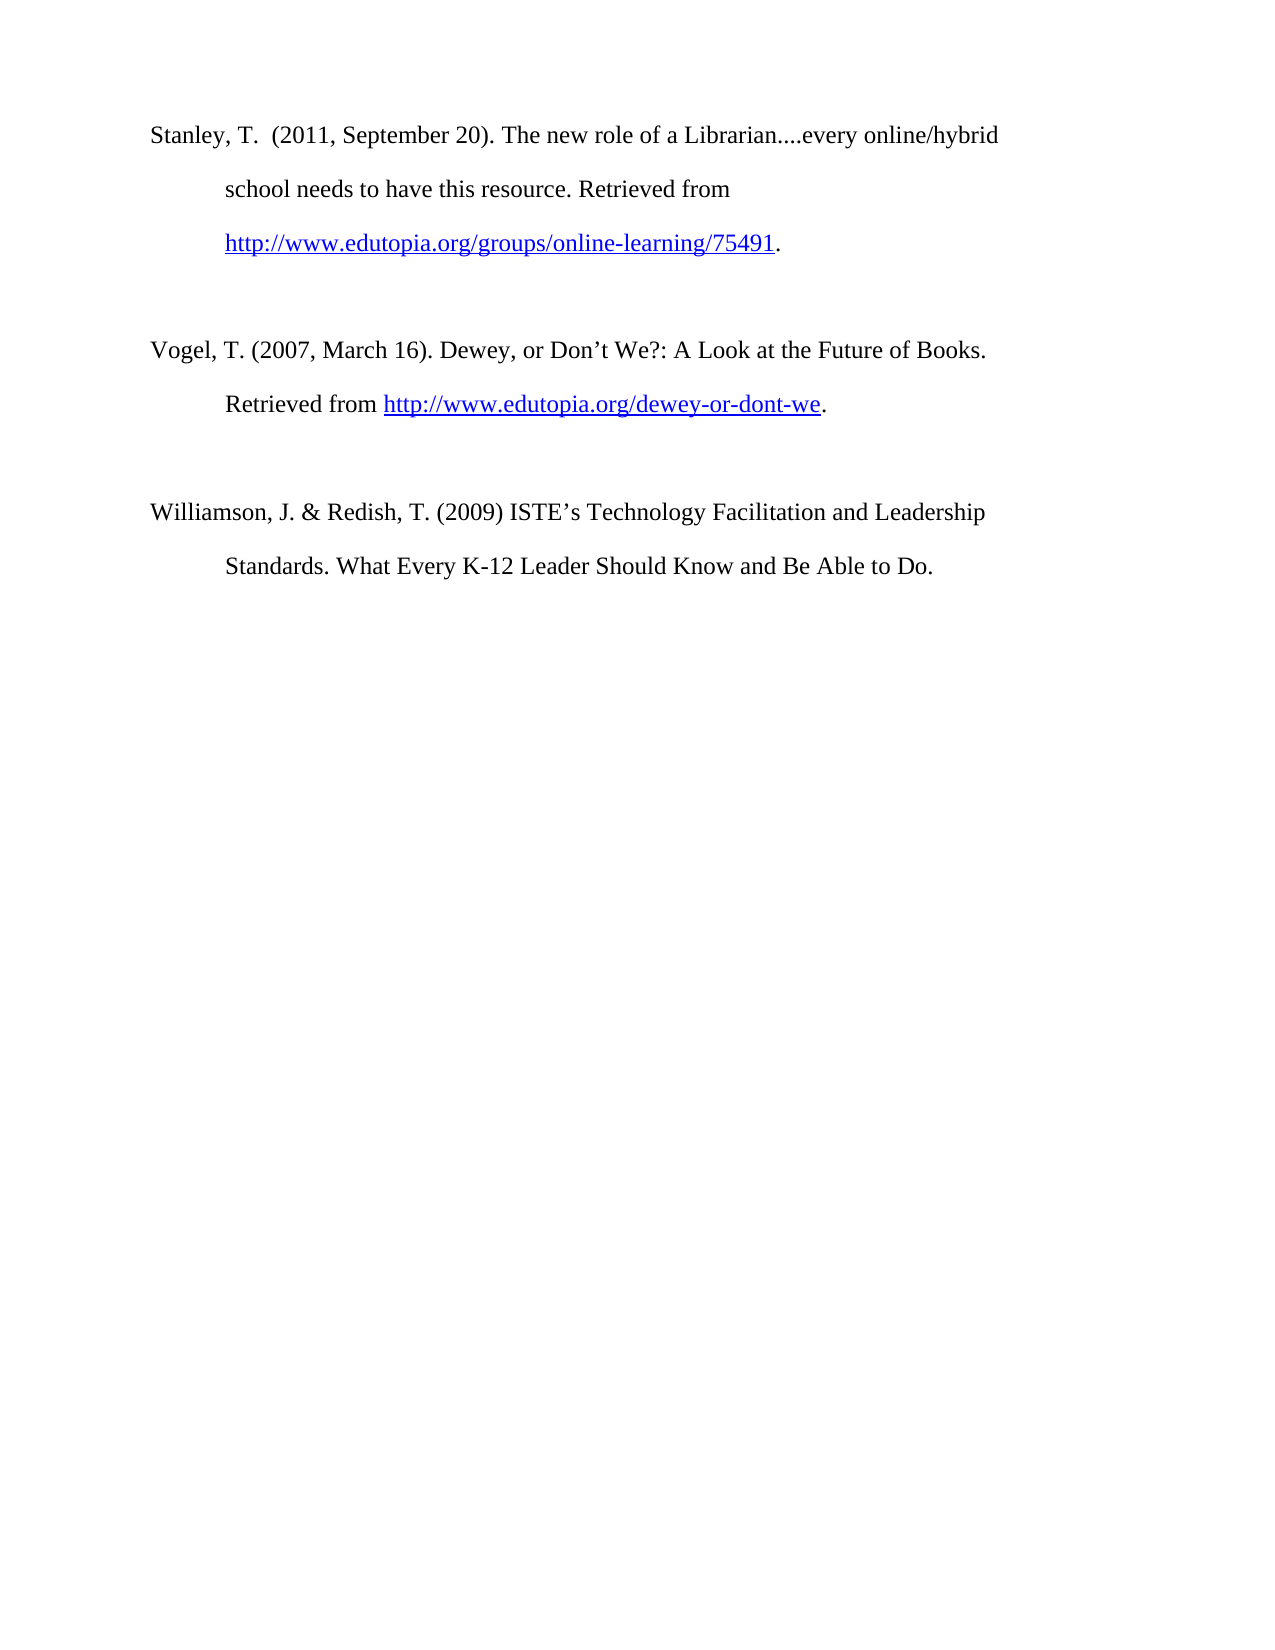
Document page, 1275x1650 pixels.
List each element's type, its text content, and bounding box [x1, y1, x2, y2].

text Williamson, J. & Redish, T. (2009) ISTE’s Technology Facilitation and Leadership [150, 497, 1125, 526]
text Vogel, T. (2007, March 16). Dewey, or Don’t We?: A Look at the Future of Books. [150, 335, 1125, 364]
text Retrieved from http://www.edutopia.org/dewey-or-dont-we. [150, 389, 1125, 418]
text http://www.edutopia.org/groups/online-learning/75491. [150, 228, 1125, 256]
text Stanley, T. (2011, September 20). The new role of a Librarian....every online/hybrid [150, 120, 1125, 149]
text school needs to have this resource. Retrieved from [150, 174, 1125, 203]
text Standards. What Every K-12 Leader Should Know and Be Able to Do. [150, 551, 1125, 579]
